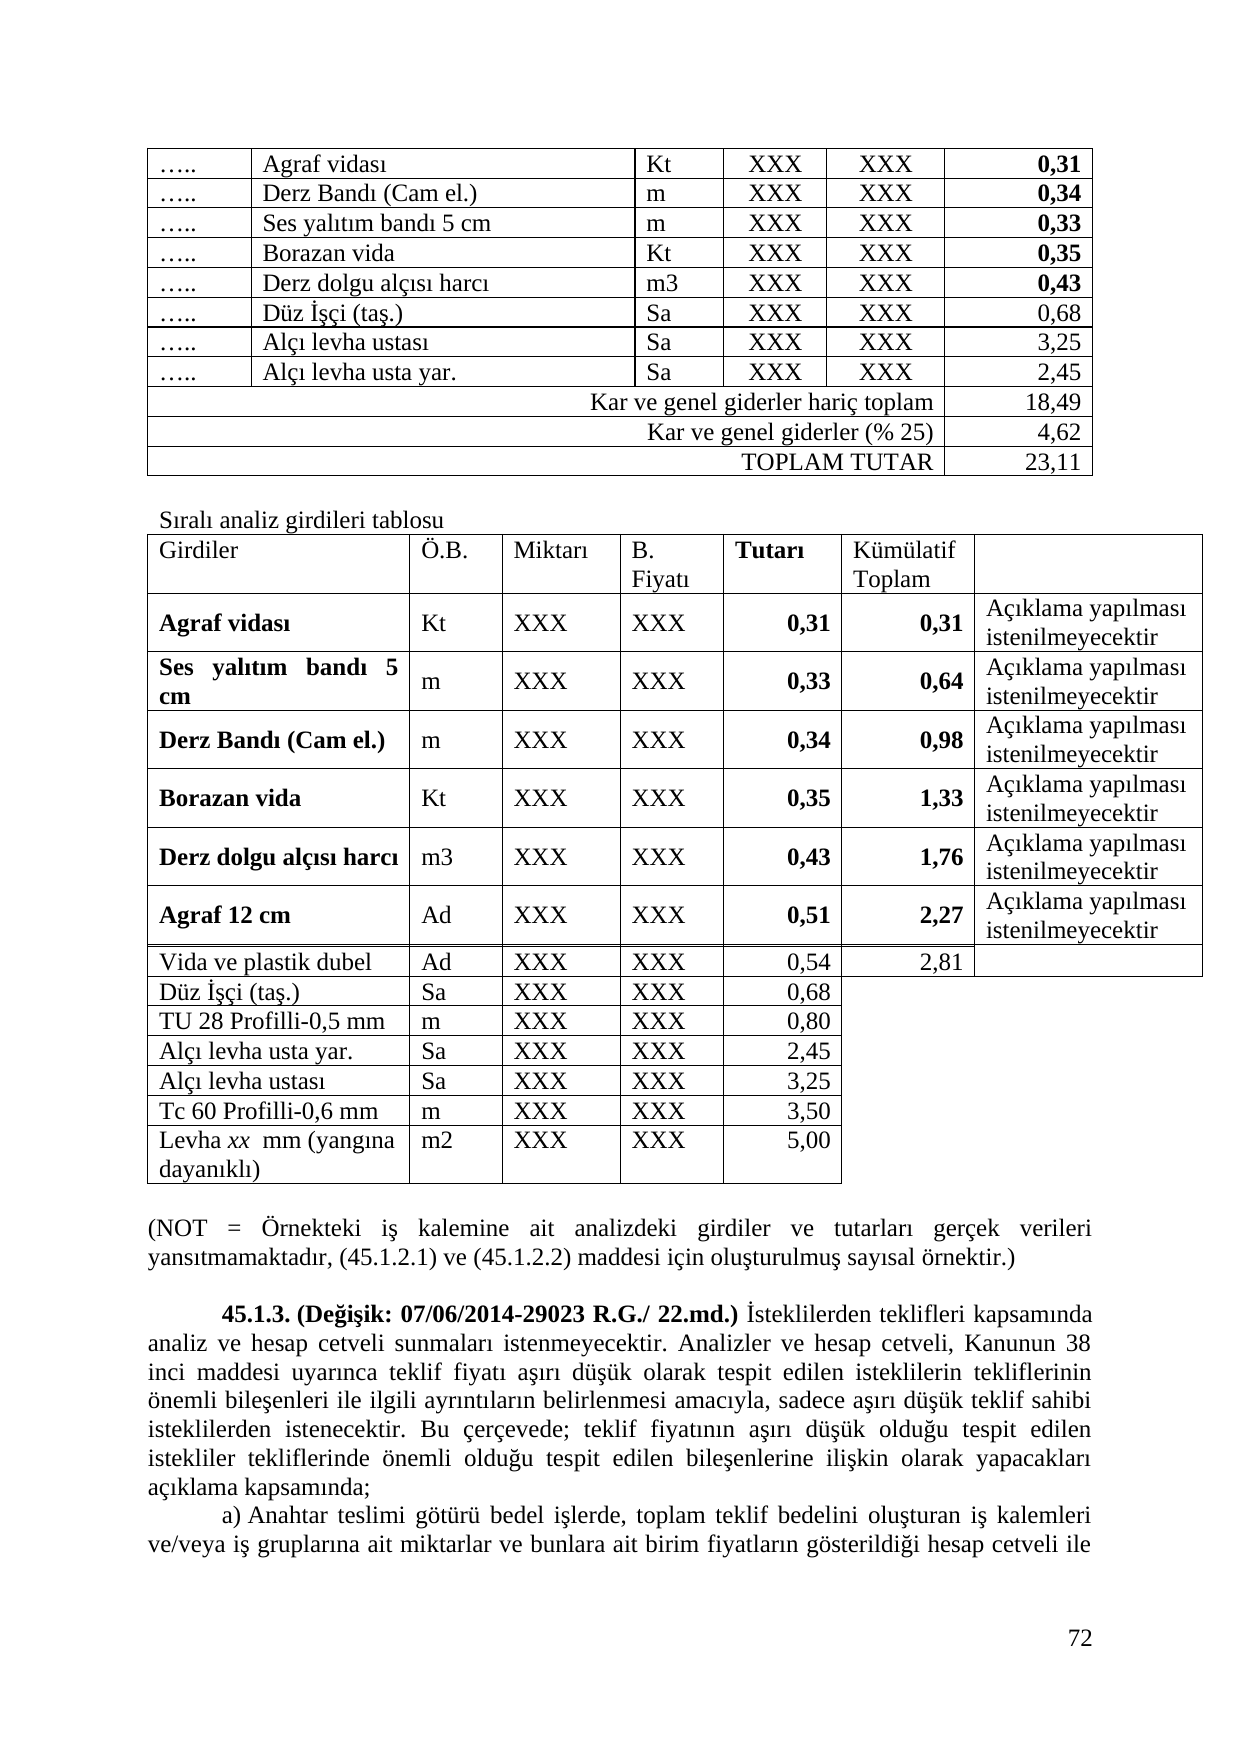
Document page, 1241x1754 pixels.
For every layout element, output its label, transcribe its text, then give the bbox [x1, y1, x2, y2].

table_cell Kümülatif Toplam [842, 535, 974, 592]
table_cell 2,81 [842, 947, 974, 976]
table_cell XXX [503, 1036, 620, 1065]
table_cell Derz Bandı (Cam el.) [148, 711, 409, 768]
table_cell m [410, 1006, 502, 1035]
table_cell m [636, 179, 723, 207]
table_cell XXX [827, 328, 944, 356]
table_cell Açıklama yapılması istenilmeyecektir [975, 594, 1202, 651]
table_cell m3 [410, 828, 502, 885]
table_cell TU 28 Profilli-0,5 mm [148, 1006, 409, 1035]
table_cell XXX [827, 357, 944, 386]
table_cell Sa [410, 1036, 502, 1065]
table_cell 0,98 [842, 711, 974, 768]
table_cell XXX [503, 886, 620, 944]
table_cell Sa [636, 328, 723, 356]
table_cell 2,45 [724, 1036, 841, 1065]
table_cell Alçı levha usta yar. [148, 1036, 409, 1065]
table_cell ….. [148, 208, 251, 237]
table_cell 3,50 [724, 1096, 841, 1124]
table_cell XXX [724, 298, 826, 326]
table_cell Alçı levha usta yar. [252, 357, 634, 386]
table_cell Derz dolgu alçısı harcı [252, 268, 634, 297]
table_cell [975, 535, 1202, 592]
table_cell Levha xx mm (yangına dayanıklı) [148, 1126, 409, 1183]
table_cell XXX [503, 1066, 620, 1095]
table_cell Kt [410, 769, 502, 827]
table_cell XXX [827, 179, 944, 207]
table_cell XXX [724, 328, 826, 356]
table_cell 0,31 [842, 594, 974, 651]
table_cell m2 [410, 1126, 502, 1183]
table_cell Kt [636, 149, 723, 177]
table_cell XXX [621, 1036, 723, 1065]
table_cell ….. [148, 357, 251, 386]
table_cell XXX [724, 238, 826, 267]
table_cell XXX [724, 179, 826, 207]
table_cell XXX [621, 1066, 723, 1095]
text 45.1.3. (Değişik: 07/06/2014-29023 R.G./ 22.md.) İsteklilerden teklifleri kapsamında analiz ve hesap cetveli sunmaları istenmeyecektir. Analizler ve hesap cetveli, Kanunun 38 inci maddesi uyarınca teklif fiyatı aşırı düşük olarak tespit edilen isteklilerin tekliflerinin önemli bileşenleri ile ilgili ayrıntıların belirlenmesi amacıyla, sadece aşırı düşük teklif sahibi isteklilerden istenecektir. Bu çerçevede; teklif fiyatının aşırı düşük olduğu tespit edilen istekliler tekliflerinde önemli olduğu tespit edilen bileşenlerine ilişkin olarak yapacakları açıklama kapsamında; [148, 1299, 1092, 1500]
table_cell XXX [724, 268, 826, 297]
table_cell 0,33 [945, 208, 1092, 237]
table_cell Sa [636, 298, 723, 326]
table_cell 0,64 [842, 652, 974, 709]
table_cell XXX [621, 594, 723, 651]
table_cell Kt [636, 238, 723, 267]
table_cell 0,51 [724, 886, 841, 944]
table_cell XXX [503, 769, 620, 827]
table_cell XXX [827, 208, 944, 237]
table_cell XXX [503, 711, 620, 768]
table_cell 0,31 [724, 594, 841, 651]
table_cell Sıralı analiz girdileri tablosu [148, 476, 679, 534]
table_cell Açıklama yapılması istenilmeyecektir [975, 769, 1202, 827]
table_cell 3,25 [945, 328, 1092, 356]
table_cell Derz dolgu alçısı harcı [148, 828, 409, 885]
table_cell XXX [621, 977, 723, 1005]
table_cell XXX [503, 1006, 620, 1035]
table_cell m [636, 208, 723, 237]
table_cell m [410, 711, 502, 768]
table_cell XXX [827, 298, 944, 326]
table_cell Agraf vidası [148, 594, 409, 651]
table_cell XXX [724, 149, 826, 177]
table_cell 4,62 [945, 417, 1092, 446]
table_cell Ses yalıtım bandı 5 cm [148, 652, 409, 709]
table_cell 0,34 [945, 179, 1092, 207]
table_cell 0,68 [945, 298, 1092, 326]
table_cell 5,00 [724, 1126, 841, 1183]
table_cell Girdiler [148, 535, 409, 592]
table_cell 0,80 [724, 1006, 841, 1035]
table_cell 23,11 [945, 447, 1092, 475]
table_cell XXX [724, 357, 826, 386]
text (NOT = Örnekteki iş kalemine ait analizdeki girdiler ve tutarları gerçek verileri yansıtmamaktadır, (45.1.2.1) ve (45.1.2.2) maddesi için oluşturulmuş sayısal örnektir.) [148, 1213, 1092, 1270]
table_cell Sa [410, 977, 502, 1005]
table_cell XXX [621, 947, 723, 976]
table_cell m3 [636, 268, 723, 297]
table_cell Açıklama yapılması istenilmeyecektir [975, 828, 1202, 885]
table_cell Agraf vidası [252, 149, 634, 177]
table_cell Alçı levha ustası [252, 328, 634, 356]
table_cell ….. [148, 238, 251, 267]
table_cell XXX [503, 1096, 620, 1124]
table_cell Borazan vida [148, 769, 409, 827]
table_cell ….. [148, 328, 251, 356]
table_cell XXX [621, 769, 723, 827]
table_cell ….. [148, 298, 251, 326]
table_cell TOPLAM TUTAR [148, 447, 944, 475]
table_cell XXX [621, 886, 723, 944]
table_cell ….. [148, 179, 251, 207]
table_cell Kar ve genel giderler (% 25) [148, 417, 944, 446]
table_cell 2,45 [945, 357, 1092, 386]
table_cell XXX [621, 1126, 723, 1183]
table_cell Sa [410, 1066, 502, 1095]
table_cell Ses yalıtım bandı 5 cm [252, 208, 634, 237]
table_cell Alçı levha ustası [148, 1066, 409, 1095]
table_cell m [410, 652, 502, 709]
table_cell Kar ve genel giderler hariç toplam [148, 387, 944, 416]
table_cell 0,68 [724, 977, 841, 1005]
table_cell m [410, 1096, 502, 1124]
table_cell Agraf 12 cm [148, 886, 409, 944]
table_cell XXX [621, 1006, 723, 1035]
table_cell Tc 60 Profilli-0,6 mm [148, 1096, 409, 1124]
table_cell Açıklama yapılması istenilmeyecektir [975, 886, 1202, 944]
table_cell 0,43 [945, 268, 1092, 297]
table_cell Ö.B. [410, 535, 502, 592]
table_cell ….. [148, 149, 251, 177]
table_cell Kt [410, 594, 502, 651]
table_cell ….. [148, 268, 251, 297]
table_cell XXX [503, 828, 620, 885]
table_cell XXX [621, 1096, 723, 1124]
table_cell XXX [503, 947, 620, 976]
table_cell XXX [827, 238, 944, 267]
table_cell XXX [503, 1126, 620, 1183]
table_cell B. Fiyatı [621, 535, 723, 592]
table_cell XXX [621, 652, 723, 709]
table_cell XXX [724, 208, 826, 237]
table_cell XXX [621, 828, 723, 885]
table_cell Miktarı [503, 535, 620, 592]
table_cell Açıklama yapılması istenilmeyecektir [975, 711, 1202, 768]
table_cell 1,33 [842, 769, 974, 827]
table_cell XXX [827, 268, 944, 297]
table_cell Ad [410, 886, 502, 944]
table_cell 0,54 [724, 947, 841, 976]
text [148, 1500, 1092, 1558]
table_cell Düz İşçi (taş.) [148, 977, 409, 1005]
table_cell Vida ve plastik dubel [148, 947, 409, 976]
table_cell XXX [827, 149, 944, 177]
table_cell XXX [503, 977, 620, 1005]
table_cell Sa [636, 357, 723, 386]
table_cell 3,25 [724, 1066, 841, 1095]
table_cell Açıklama yapılması istenilmeyecektir [975, 652, 1202, 709]
table_cell Tutarı [724, 535, 841, 592]
table_cell 0,35 [945, 238, 1092, 267]
table_cell XXX [503, 594, 620, 651]
table_cell 1,76 [842, 828, 974, 885]
table_cell 0,43 [724, 828, 841, 885]
table_cell 0,35 [724, 769, 841, 827]
table_cell 0,31 [945, 149, 1092, 177]
table_cell Derz Bandı (Cam el.) [252, 179, 634, 207]
table_cell Borazan vida [252, 238, 634, 267]
table_cell XXX [503, 652, 620, 709]
table_cell 18,49 [945, 387, 1092, 416]
table_cell 2,27 [842, 886, 974, 944]
table_cell 0,33 [724, 652, 841, 709]
table_cell [975, 945, 1202, 976]
table_cell Ad [410, 947, 502, 976]
table_cell Düz İşçi (taş.) [252, 298, 634, 326]
table_cell XXX [621, 711, 723, 768]
table_cell 0,34 [724, 711, 841, 768]
